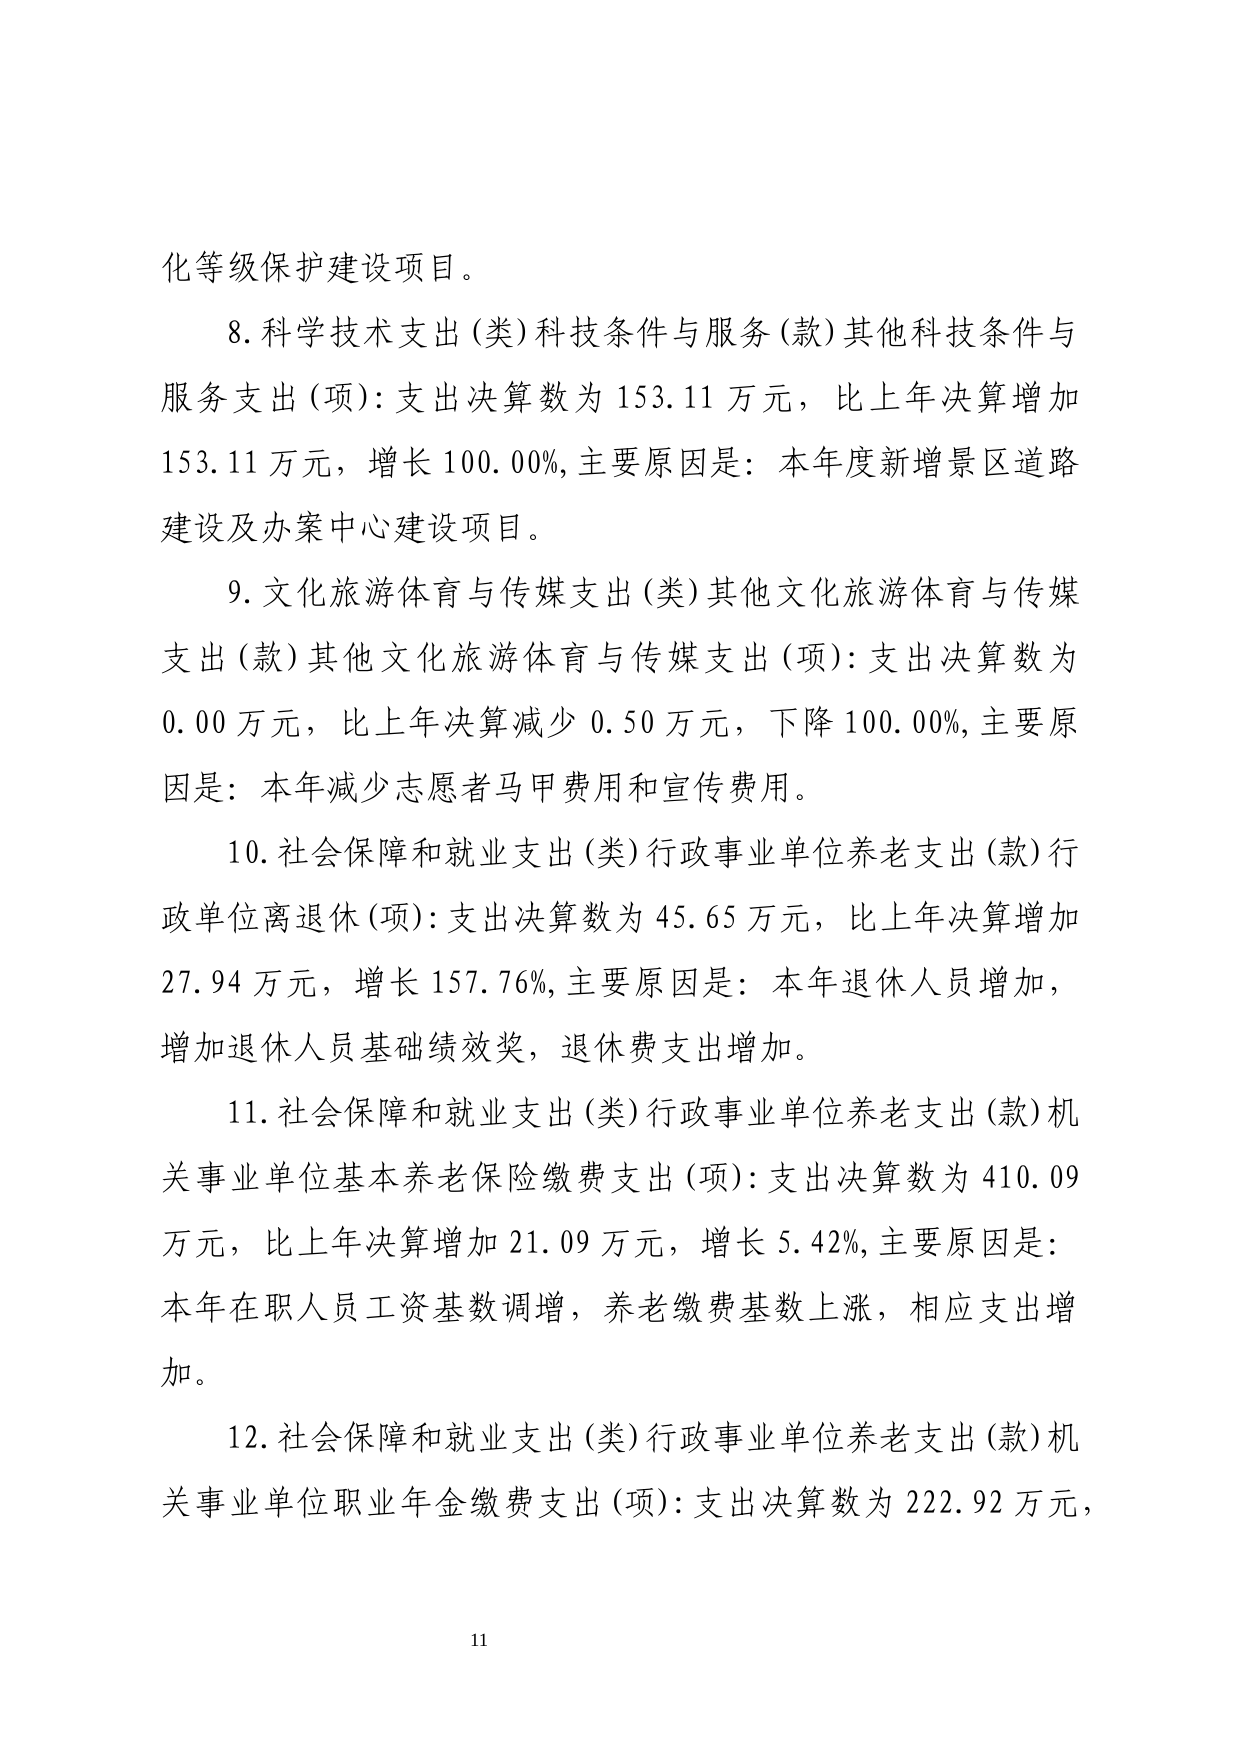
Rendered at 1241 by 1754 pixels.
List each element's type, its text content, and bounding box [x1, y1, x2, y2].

text 10.社会保障和就业支出(类)行政事业单位养老支出(款)行政单位离退休(项):支出决算数为45.65万元，比上年决算增加27.94万元，增长157.76%,主要原因是：本年退休人员增加，增加退休人员基础绩效奖，退休费支出增加。 [159, 818, 1081, 1078]
text 11.社会保障和就业支出(类)行政事业单位养老支出(款)机关事业单位基本养老保险缴费支出(项):支出决算数为410.09万元，比上年决算增加21.09万元，增长5.42%,主要原因是：本年在职人员工资基数调增，养老缴费基数上涨，相应支出增加。 [159, 1078, 1081, 1403]
text 8.科学技术支出(类)科技条件与服务(款)其他科技条件与服务支出(项):支出决算数为153.11万元，比上年决算增加153.11万元，增长100.00%,主要原因是：本年度新增景区道路建设及办案中心建设项目。 [159, 298, 1081, 558]
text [159, 1403, 1081, 1533]
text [159, 233, 1081, 298]
text 9.文化旅游体育与传媒支出(类)其他文化旅游体育与传媒支出(款)其他文化旅游体育与传媒支出(项):支出决算数为0.00万元，比上年决算减少0.50万元，下降100.00%,主要原因是：本年减少志愿者马甲费用和宣传费用。 [159, 558, 1081, 818]
